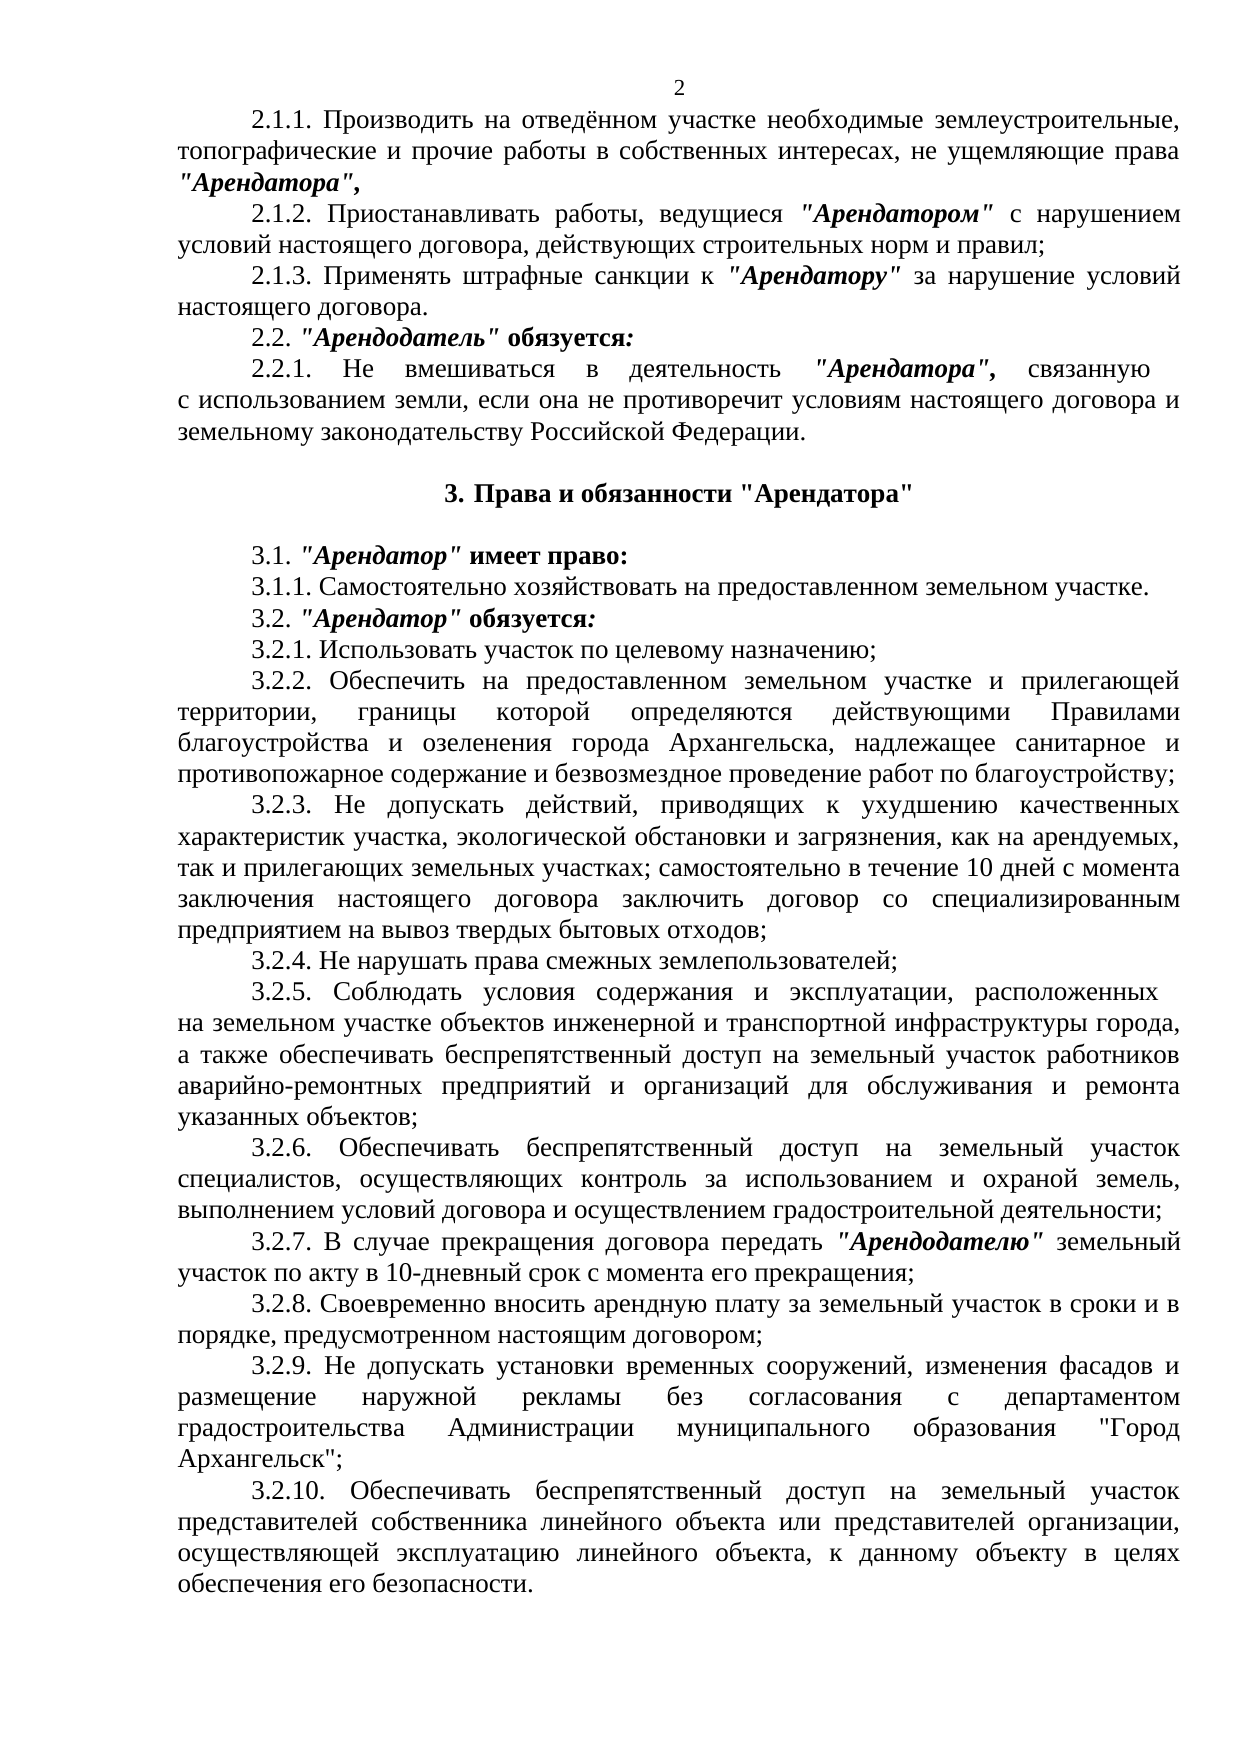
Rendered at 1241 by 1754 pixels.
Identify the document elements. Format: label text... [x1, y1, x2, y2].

text 3.2. "Арендатор" обязуется: [177, 602, 1181, 633]
text 3.2.3. Не допускать действий, приводящих к ухудшению качественных характеристик участка, экологической обстановки и загрязнения, как на арендуемых, так и прилегающих земельных участках; самостоятельно в течение 10 дней с момента заключения настоящего договора заключить договор со специализированным предприятием на вывоз твердых бытовых отходов; [177, 788, 1181, 944]
text 2.2.1. Не вмешиваться в деятельность "Арендатора", связанную с использованием земли, если она не противоречит условиям настоящего договора и земельному законодательству Российской Федерации. [177, 352, 1181, 446]
text 3.2.1. Использовать участок по целевому назначению; [177, 633, 1181, 664]
text 2.1.3. Применять штрафные санкции к "Арендатору" за нарушение условий настоящего договора. [177, 259, 1181, 321]
text 2.2. "Арендодатель" обязуется: [177, 321, 1181, 352]
text 3.2.4. Не нарушать права смежных землепользователей; [177, 944, 1181, 975]
text 3.2.8. Своевременно вносить арендную плату за земельный участок в сроки и в порядке, предусмотренном настоящим договором; [177, 1287, 1181, 1349]
text 3.2.7. В случае прекращения договора передать "Арендодателю" земельный участок по акту в 10-дневный срок с момента его прекращения; [177, 1224, 1181, 1287]
text 2.1.2. Приостанавливать работы, ведущиеся "Арендатором" с нарушением условий настоящего договора, действующих строительных норм и правил; [177, 197, 1181, 259]
text 3.1. "Арендатор" имеет право: [177, 539, 1181, 571]
text 3.2.9. Не допускать установки временных сооружений, изменения фасадов и размещение наружной рекламы без согласования с департаментом градостроительства Администрации муниципального образования "Город Архангельск"; [177, 1349, 1181, 1474]
text 2.1.1. Производить на отведённом участке необходимые землеустроительные, топографические и прочие работы в собственных интересах, не ущемляющие права "Арендатора", [177, 103, 1181, 197]
text 3.2.10. Обеспечивать беспрепятственный доступ на земельный участок представителей собственника линейного объекта или представителей организации, осуществляющей эксплуатацию линейного объекта, к данному объекту в целях обеспечения его безопасности. [177, 1474, 1181, 1598]
text 3.1.1. Самостоятельно хозяйствовать на предоставленном земельном участке. [177, 571, 1181, 602]
text 3.2.6. Обеспечивать беспрепятственный доступ на земельный участок специалистов, осуществляющих контроль за использованием и охраной земель, выполнением условий договора и осуществлением градостроительной деятельности; [177, 1131, 1181, 1224]
text 3.2.2. Обеспечить на предоставленном земельном участке и прилегающей территории, границы которой определяются действующими Правилами благоустройства и озеленения города Архангельска, надлежащее санитарное и противопожарное содержание и безвозмездное проведение работ по благоустройству; [177, 664, 1181, 788]
list Права и обязанности "Арендатора" [177, 477, 1181, 508]
text 3.2.5. Соблюдать условия содержания и эксплуатации, расположенных на земельном участке объектов инженерной и транспортной инфраструктуры города, а также обеспечивать беспрепятственный доступ на земельный участок работников аварийно-ремонтных предприятий и организаций для обслуживания и ремонта указанных объектов; [177, 975, 1181, 1131]
